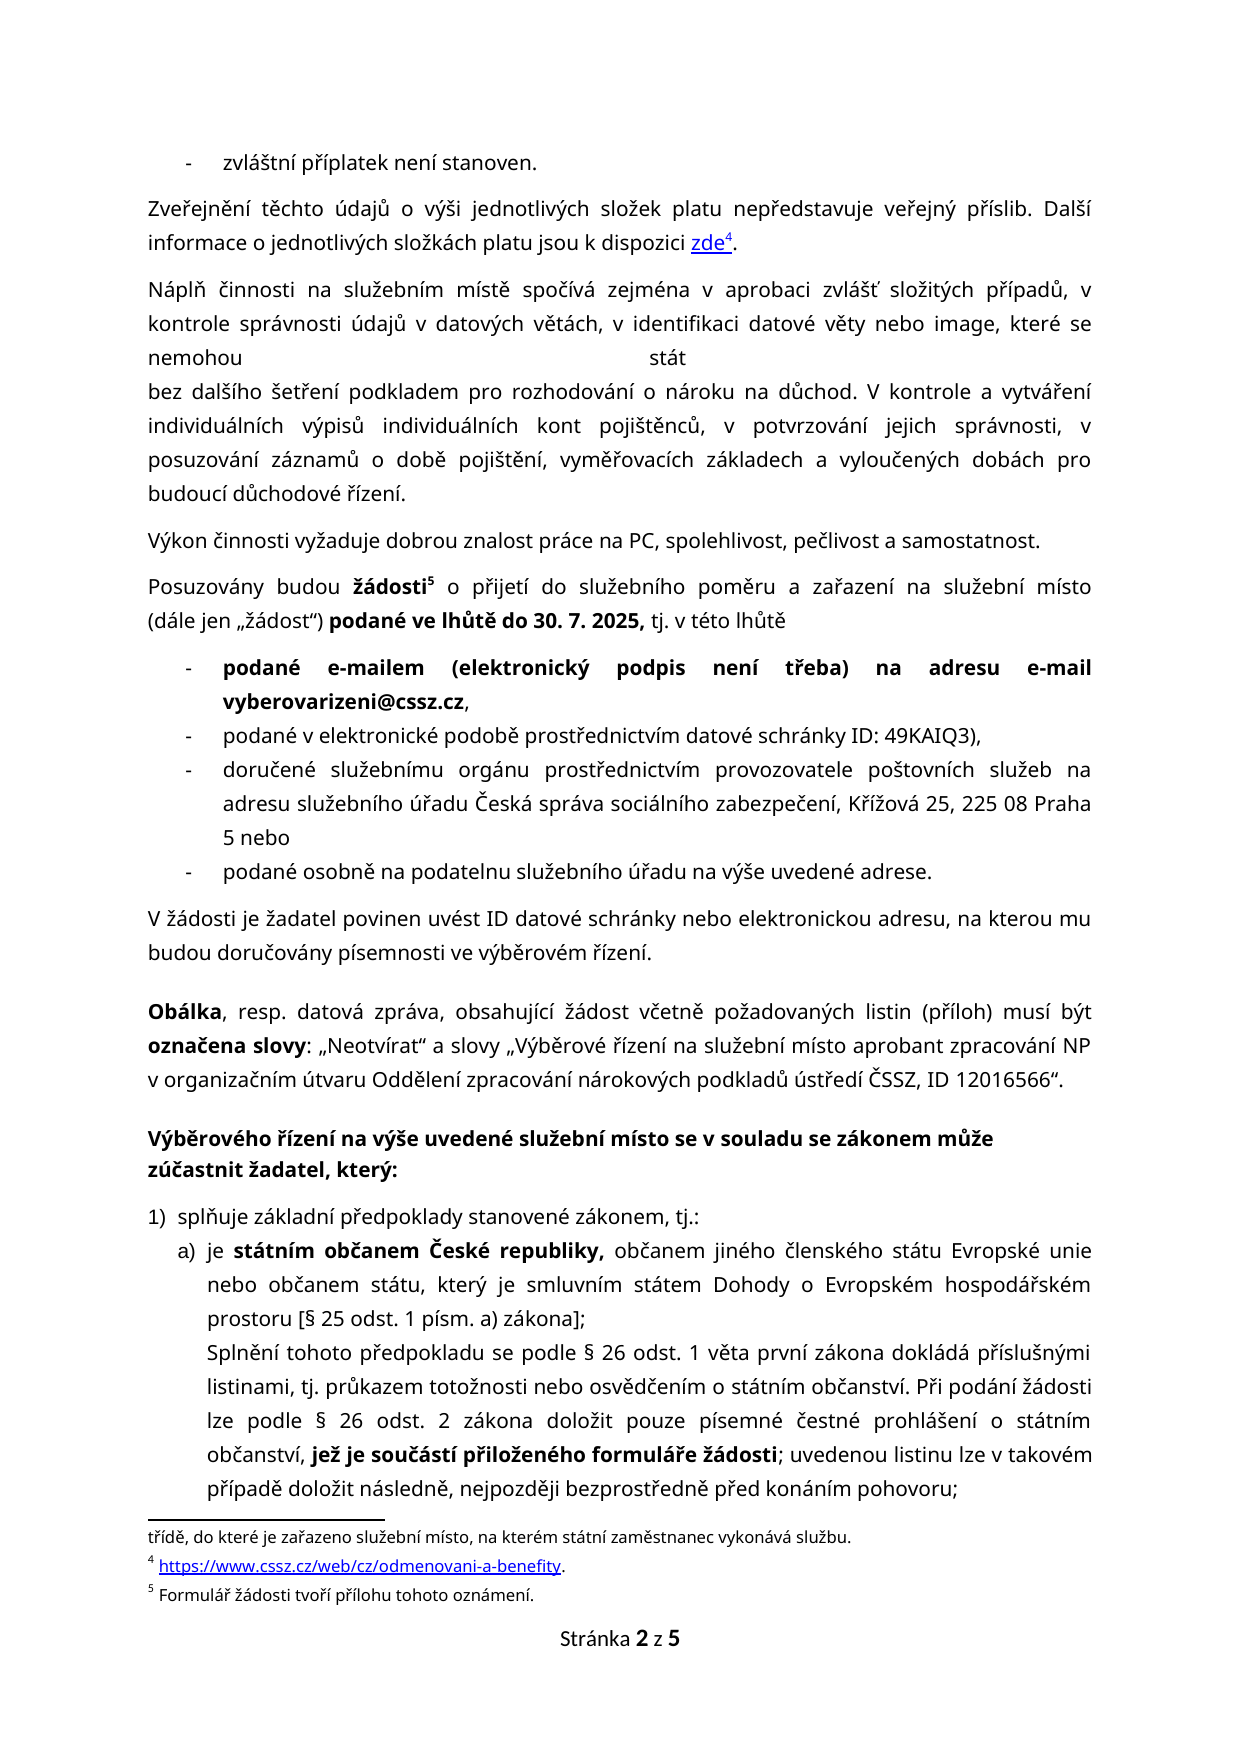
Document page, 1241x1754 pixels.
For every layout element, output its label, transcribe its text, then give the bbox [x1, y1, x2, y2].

text Posuzovány budou žádosti o přijetí do služebního poměru a zařazení na služební místo (dále jen „žádost“) podané ve lhůtě do 30. 7. 2025, tj. v této lhůtě [148, 572, 1093, 635]
text Výkon činnosti vyžaduje dobrou znalost práce na PC, spolehlivost, pečlivost a samostatnost. [148, 526, 1093, 554]
text Splnění tohoto předpokladu se podle § 26 odst. 1 věta první zákona dokládá příslušnými listinami, tj. průkazem totožnosti nebo osvědčením o státním občanství. Při podání žádosti lze podle § 26 odst. 2 zákona doložit pouze písemné čestné prohlášení o státním občanství, jež je součástí přiloženého formuláře žádosti; uvedenou listinu lze v takovém případě doložit následně, nejpozději bezprostředně před konáním pohovoru; [207, 1338, 1093, 1503]
text Zveřejnění těchto údajů o výši jednotlivých složek platu nepředstavuje veřejný příslib. Další informace o jednotlivých složkách platu jsou k dispozici zde. [148, 194, 1093, 257]
text Náplň činnosti na služebním místě spočívá zejména v aprobaci zvlášť složitých případů, v kontrole správnosti údajů v datových větách, v identifikaci datové věty nebo image, které se nemohou stát bez dalšího šetření podkladem pro rozhodování o nároku na důchod. V kontrole a vytváření individuálních výpisů individuálních kont pojištěnců, v potvrzování jejich správnosti, v posuzování záznamů o době pojištění, vyměřovacích základech a vyloučených dobách pro budoucí důchodové řízení. [148, 275, 1093, 508]
text Výběrového řízení na výše uvedené služební místo se v souladu se zákonem může zúčastnit žadatel, který: [148, 1124, 1093, 1183]
text V žádosti je žadatel povinen uvést ID datové schránky nebo elektronickou adresu, na kterou mu budou doručovány písemnosti ve výběrovém řízení. [148, 904, 1093, 966]
list zvláštní příplatek není stanoven. [185, 148, 1093, 176]
text Obálka, resp. datová zpráva, obsahující žádost včetně požadovaných listin (příloh) musí být označena slovy: „Neotvírat“ a slovy „Výběrové řízení na služební místo aprobant zpracování NP v organizačním útvaru Oddělení zpracování nárokových podkladů ústředí ČSSZ, ID 12016566“. [148, 997, 1093, 1093]
list podané e-mailem (elektronický podpis není třeba) na adresu e-mail vyberovarizeni@cssz.cz, [185, 653, 1093, 715]
list podané v elektronické podobě prostřednictvím datové schránky ID: 49KAIQ3), [185, 721, 1093, 749]
list podané osobně na podatelnu služebního úřadu na výše uvedené adrese. [185, 857, 1093, 886]
list splňuje základní předpoklady stanovené zákonem, tj.: [148, 1202, 1093, 1231]
list doručené služebnímu orgánu prostřednictvím provozovatele poštovních služeb na adresu služebního úřadu Česká správa sociálního zabezpečení, Křížová 25, 225 08 Praha 5 nebo [185, 755, 1093, 852]
list je státním občanem České republiky, občanem jiného členského státu Evropské unie nebo občanem státu, který je smluvním státem Dohody o Evropském hospodářském prostoru [§ 25 odst. 1 písm. a) zákona]; [177, 1236, 1093, 1333]
